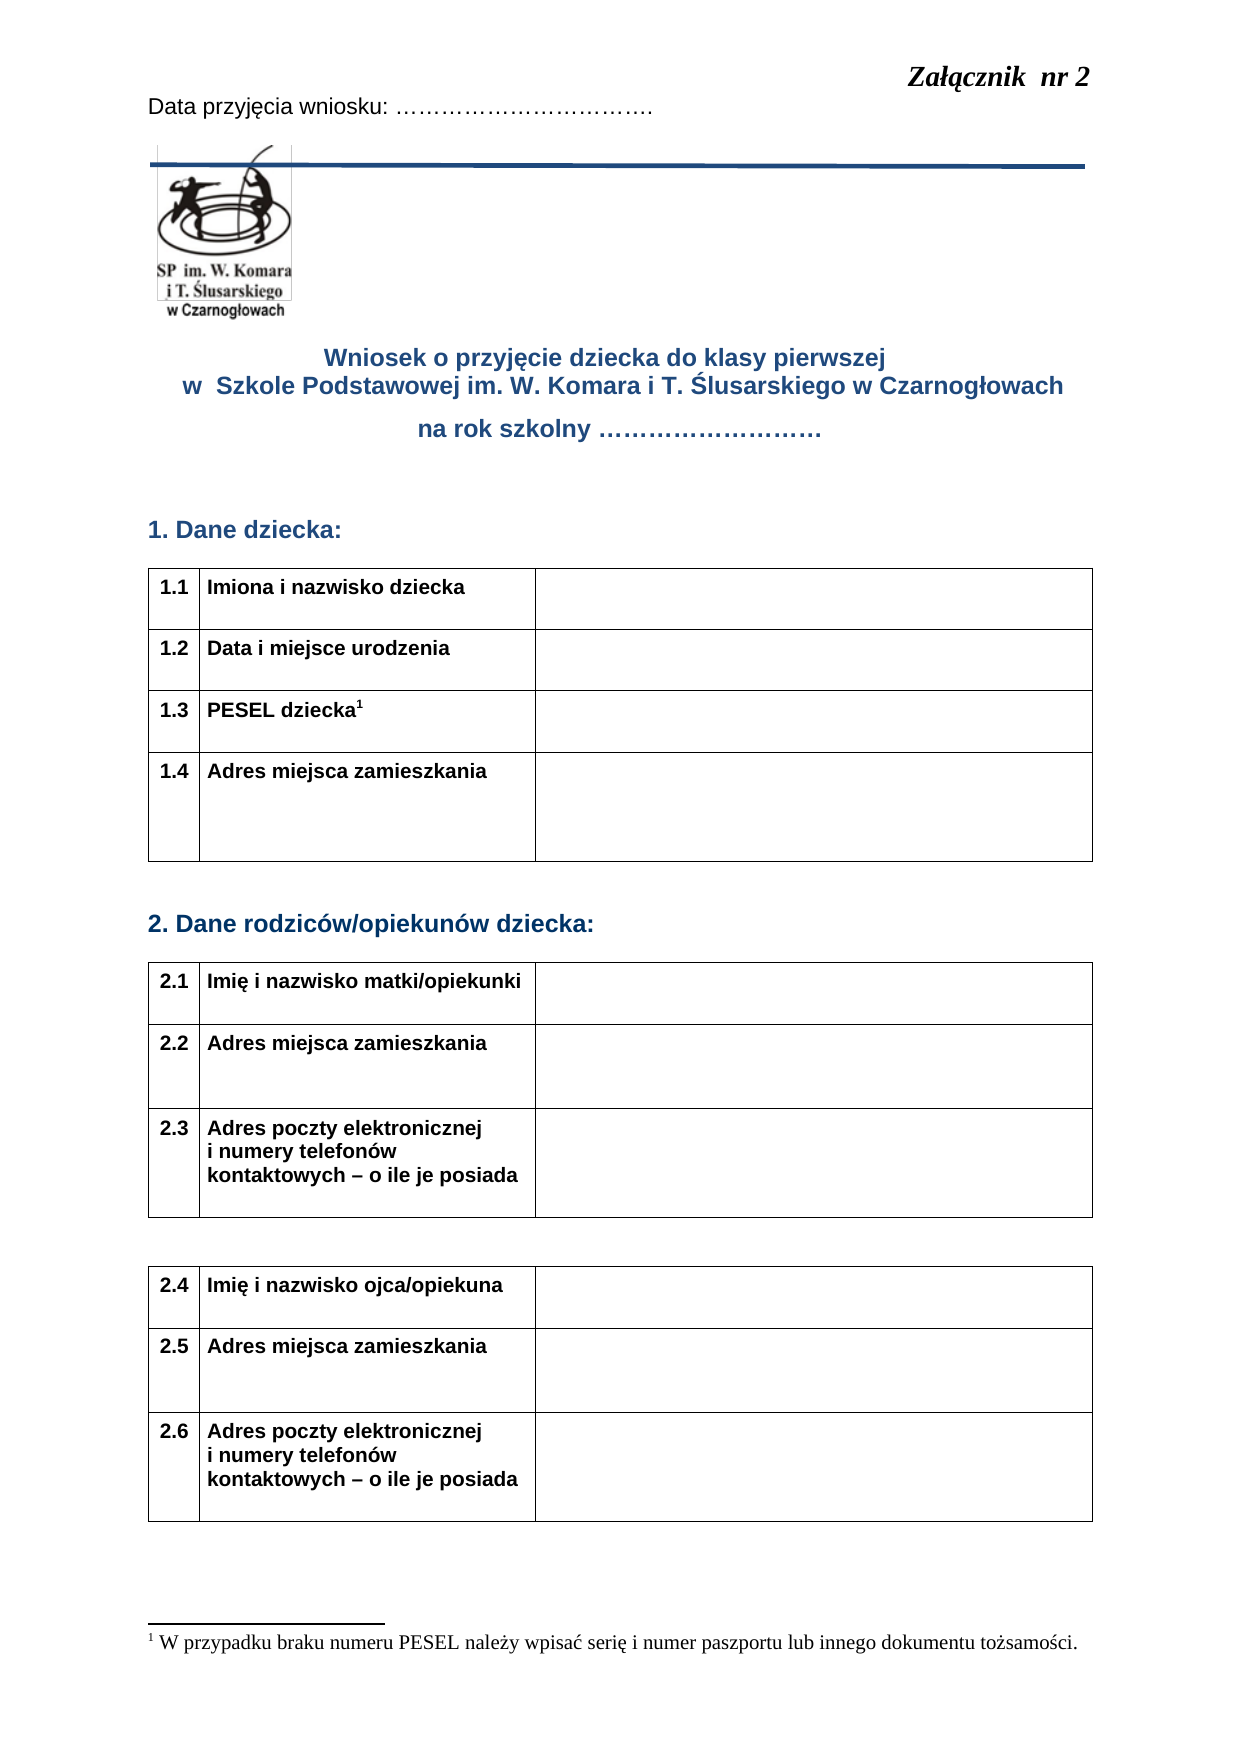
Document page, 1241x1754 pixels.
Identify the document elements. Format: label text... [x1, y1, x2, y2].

table_cell [536, 1413, 1092, 1521]
table_cell 2.3 [149, 1109, 199, 1217]
table_cell [536, 1329, 1092, 1412]
table_cell [536, 630, 1092, 690]
table_cell [536, 691, 1092, 752]
table_cell 2.5 [149, 1329, 199, 1412]
table_header 2.1 [149, 963, 199, 1023]
table_header Imiona i nazwisko dziecka [200, 569, 535, 629]
table_cell Adres poczty elektronicznej i numery telefonów kontaktowych – o ile je posiada [200, 1109, 535, 1217]
table_cell Data i miejsce urodzenia [200, 630, 535, 690]
table_cell [536, 1109, 1092, 1217]
table_cell [536, 1025, 1092, 1108]
table_header [536, 1267, 1092, 1327]
table_cell [536, 753, 1092, 861]
table_header Imię i nazwisko ojca/opiekuna [200, 1267, 535, 1327]
table_cell 2.6 [149, 1413, 199, 1521]
table_cell 1.3 [149, 691, 199, 752]
text Wniosek o przyjęcie dziecka do klasy pierwszej [148, 145, 1092, 371]
table_header [536, 569, 1092, 629]
table_cell 1.2 [149, 630, 199, 690]
table_header 1.1 [149, 569, 199, 629]
text na rok szkolny ……………………… [148, 414, 1092, 443]
text Załącznik nr 2 [148, 59, 1092, 93]
text 1. Dane dziecka: [148, 515, 1092, 544]
table_cell Adres miejsca zamieszkania [200, 753, 535, 861]
table_header [536, 963, 1092, 1023]
table_header 2.4 [149, 1267, 199, 1327]
table_cell PESEL dziecka [200, 691, 535, 752]
table_cell 1.4 [149, 753, 199, 861]
picture [147, 145, 324, 366]
table_header Imię i nazwisko matki/opiekunki [200, 963, 535, 1023]
table_cell Adres poczty elektronicznej i numery telefonów kontaktowych – o ile je posiada [200, 1413, 535, 1521]
text 2. Dane rodziców/opiekunów dziecka: [148, 909, 1092, 938]
table_cell 2.2 [149, 1025, 199, 1108]
table_cell Adres miejsca zamieszkania [200, 1025, 535, 1108]
text Data przyjęcia wniosku: ……………………………. [148, 93, 1092, 119]
table_cell Adres miejsca zamieszkania [200, 1329, 535, 1412]
text w Szkole Podstawowej im. W. Komara i T. Ślusarskiego w Czarnogłowach [148, 371, 1092, 400]
